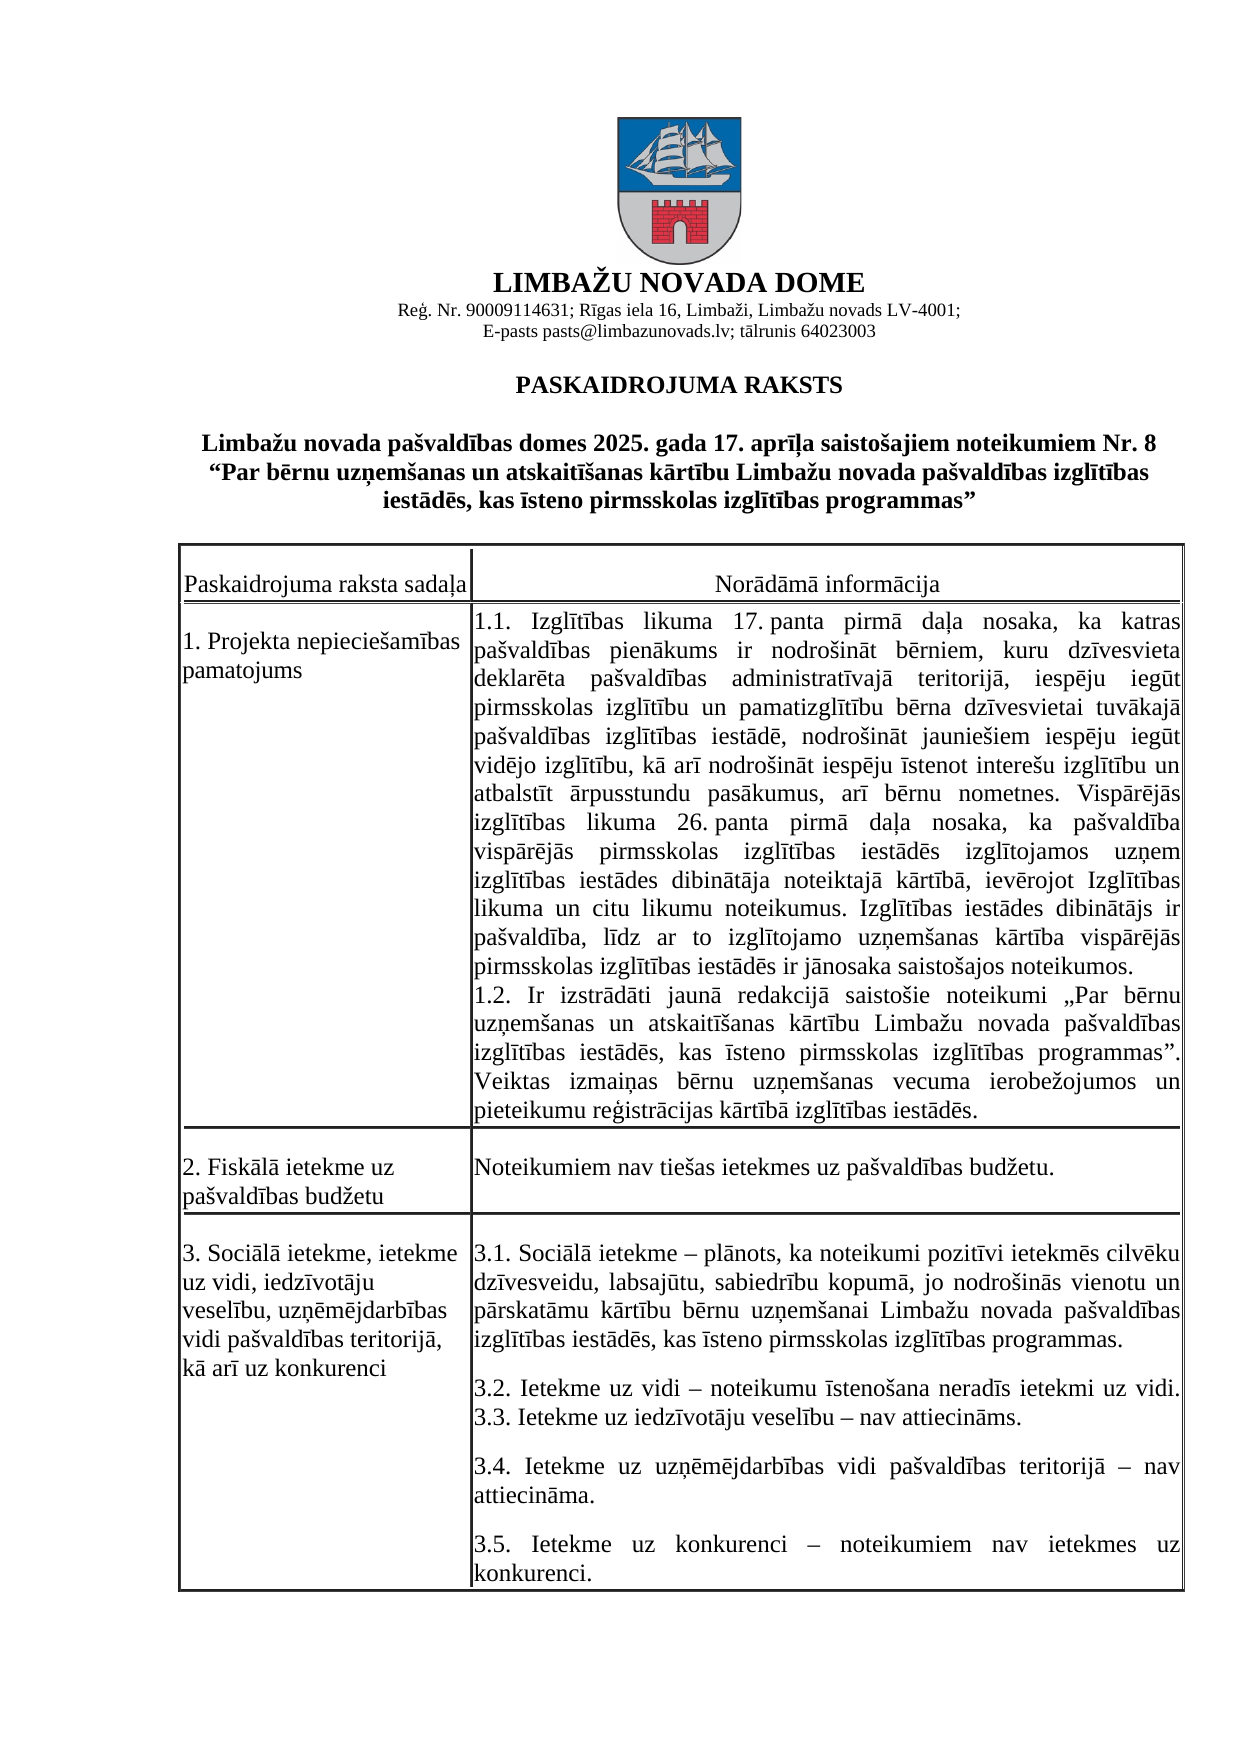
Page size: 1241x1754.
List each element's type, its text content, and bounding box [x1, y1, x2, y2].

text Reģ. Nr. 90009114631; Rīgas iela 16, Limbaži, Limbažu novads LV-4001; [177, 298, 1181, 320]
text PASKAIDROJUMA RAKSTS [177, 370, 1181, 399]
picture [617, 117, 742, 265]
table_cell Noteikumiem nav tiešas ietekmes uz pašvaldības budžetu. [473, 1126, 1182, 1212]
text Limbažu novada pašvaldības domes 2025. gada 17. aprīļa saistošajiem noteikumiem Nr. 8 “Par bērnu uzņemšanas un atskaitīšanas kārtību Limbažu novada pašvaldības izglītības iestādēs, kas īsteno pirmsskolas izglītības programmas” [177, 428, 1181, 514]
table_cell 2. Fiskālā ietekme uz pašvaldības budžetu [181, 1126, 470, 1212]
table_cell 1. Projekta nepieciešamības pamatojums [181, 600, 470, 1126]
table_cell 3.1. Sociālā ietekme – plānots, ka noteikumi pozitīvi ietekmēs cilvēku dzīvesveidu, labsajūtu, sabiedrību kopumā, jo nodrošinās vienotu un pārskatāmu kārtību bērnu uzņemšanai Limbažu novada pašvaldības izglītības iestādēs, kas īsteno pirmsskolas izglītības programmas. 3.2. Ietekme uz vidi – noteikumu īstenošana neradīs ietekmi uz vidi. 3.3. Ietekme uz iedzīvotāju veselību – nav attiecināms. 3.4. Ietekme uz uzņēmējdarbības vidi pašvaldības teritorijā – nav attiecināma. 3.5. Ietekme uz konkurenci – noteikumiem nav ietekmes uz konkurenci. [471, 1212, 1182, 1589]
text Limbažu novada DOME [177, 118, 1181, 298]
table_cell 1.1. Izglītības likuma 17. panta pirmā daļa nosaka, ka katras pašvaldības pienākums ir nodrošināt bērniem, kuru dzīvesvieta deklarēta pašvaldības administratīvajā teritorijā, iespēju iegūt pirmsskolas izglītību un pamatizglītību bērna dzīvesvietai tuvākajā pašvaldības izglītības iestādē, nodrošināt jauniešiem iespēju iegūt vidējo izglītību, kā arī nodrošināt iespēju īstenot interešu izglītību un atbalstīt ārpusstundu pasākumus, arī bērnu nometnes. Vispārējās izglītības likuma 26. panta pirmā daļa nosaka, ka pašvaldība vispārējās pirmsskolas izglītības iestādēs izglītojamos uzņem izglītības iestādes dibinātāja noteiktajā kārtībā, ievērojot Izglītības likuma un citu likumu noteikumus. Izglītības iestādes dibinātājs ir pašvaldība, līdz ar to izglītojamo uzņemšanas kārtība vispārējās pirmsskolas izglītības iestādēs ir jānosaka saistošajos noteikumos. 1.2. Ir izstrādāti jaunā redakcijā saistošie noteikumi „Par bērnu uzņemšanas un atskaitīšanas kārtību Limbažu novada pašvaldības izglītības iestādēs, kas īsteno pirmsskolas izglītības programmas”. Veiktas izmaiņas bērnu uzņemšanas vecuma ierobežojumos un pieteikumu reģistrācijas kārtībā izglītības iestādēs. [473, 600, 1182, 1126]
table_header Norādāmā informācija [471, 546, 1182, 600]
table_header Paskaidrojuma raksta sadaļa [181, 546, 471, 600]
text E-pasts pasts@limbazunovads.lv; tālrunis 64023003 [177, 320, 1181, 342]
table_cell 3. Sociālā ietekme, ietekme uz vidi, iedzīvotāju veselību, uzņēmējdarbības vidi pašvaldības teritorijā, kā arī uz konkurenci [181, 1212, 471, 1589]
